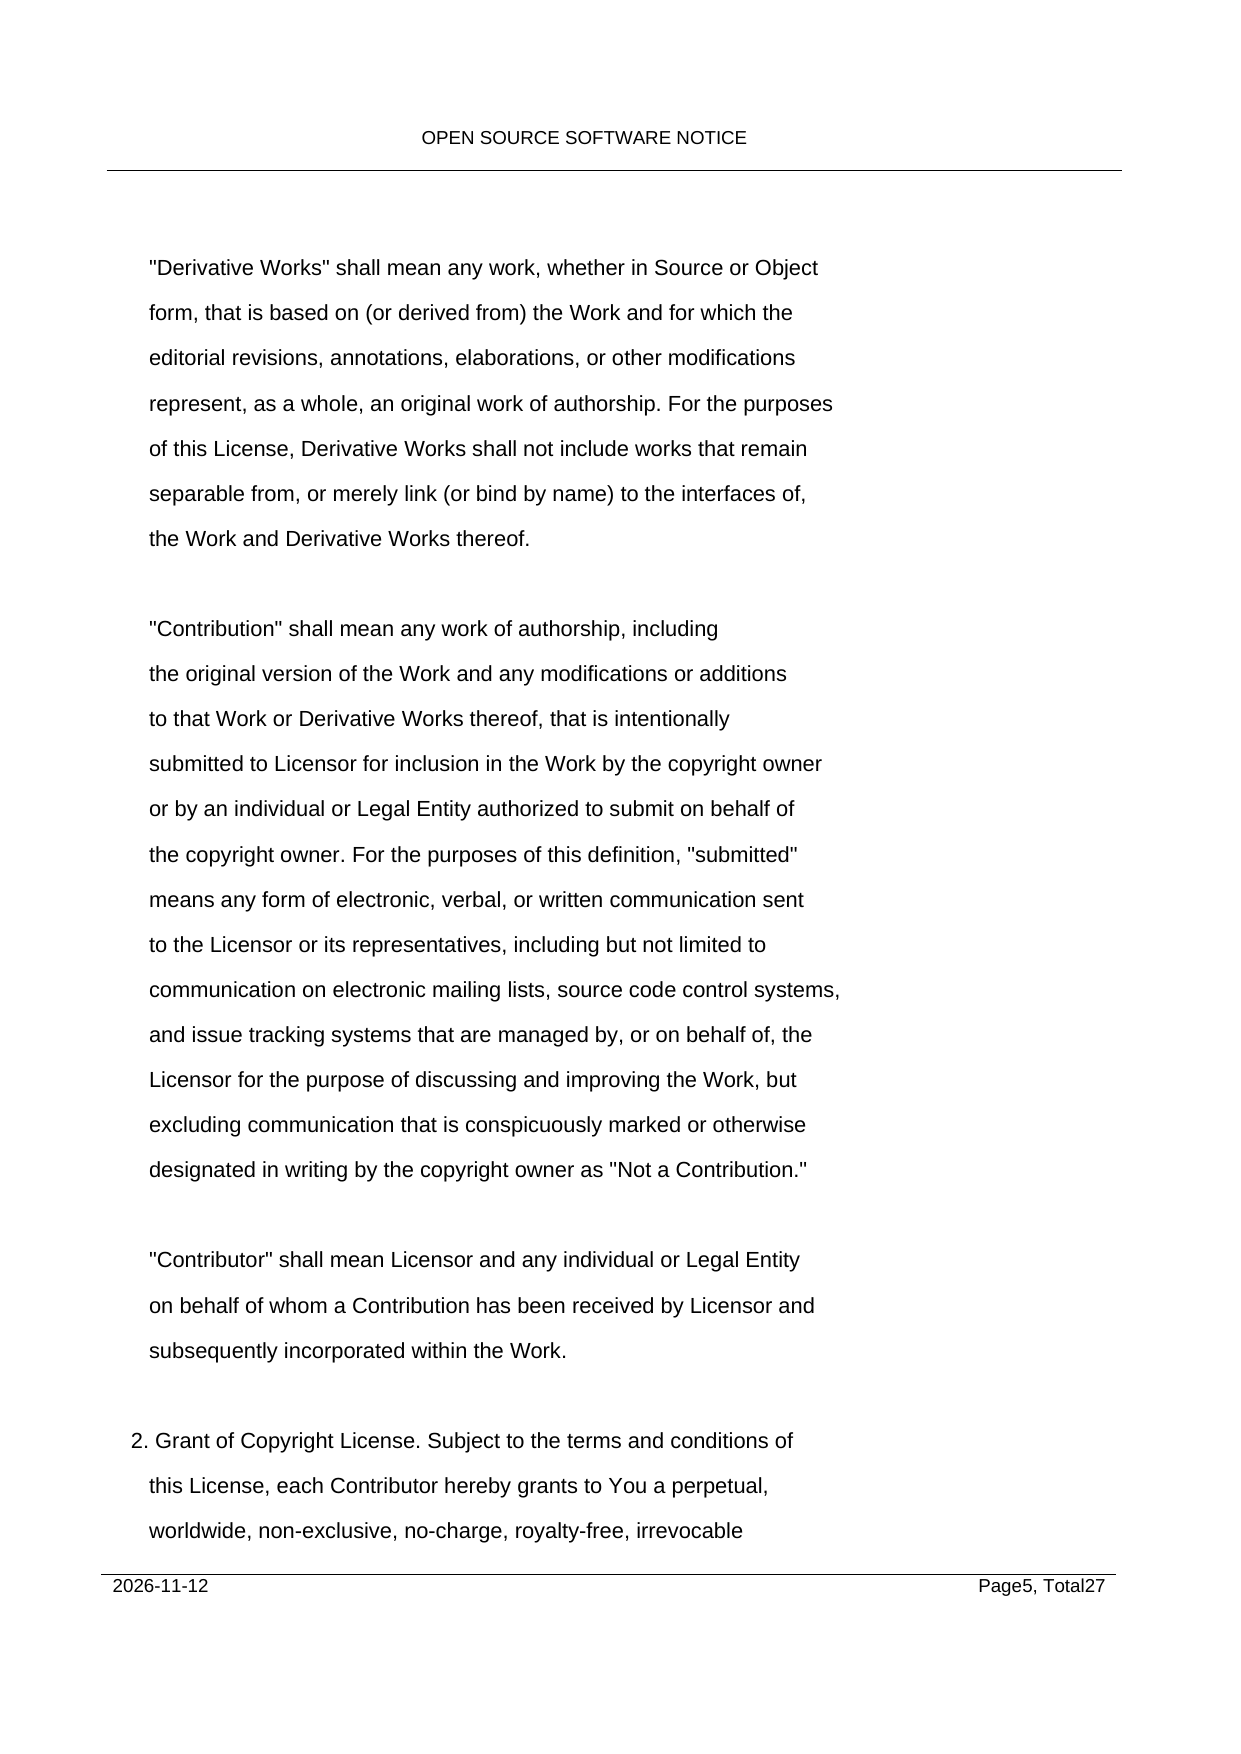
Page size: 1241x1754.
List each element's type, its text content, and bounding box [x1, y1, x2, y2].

text means any form of electronic, verbal, or written communication sent [112, 883, 1128, 915]
text this License, each Contributor hereby grants to You a perpetual, [112, 1469, 1128, 1502]
text worldwide, non-exclusive, no-charge, royalty-free, irrevocable [112, 1514, 1128, 1547]
text excluding communication that is conspicuously marked or otherwise [112, 1108, 1128, 1141]
text represent, as a whole, an original work of authorship. For the purposes [112, 387, 1128, 419]
text designated in writing by the copyright owner as "Not a Contribution." [112, 1153, 1128, 1186]
text submitted to Licensor for inclusion in the Work by the copyright owner [112, 748, 1128, 780]
text "Contribution" shall mean any work of authorship, including [112, 612, 1128, 645]
text "Contributor" shall mean Licensor and any individual or Legal Entity [112, 1244, 1128, 1276]
text of this License, Derivative Works shall not include works that remain [112, 432, 1128, 464]
text or by an individual or Legal Entity authorized to submit on behalf of [112, 793, 1128, 825]
text Licensor for the purpose of discussing and improving the Work, but [112, 1063, 1128, 1096]
text to that Work or Derivative Works thereof, that is intentionally [112, 702, 1128, 735]
text on behalf of whom a Contribution has been received by Licensor and [112, 1289, 1128, 1321]
text the original version of the Work and any modifications or additions [112, 657, 1128, 690]
text separable from, or merely link (or bind by name) to the interfaces of, [112, 477, 1128, 509]
text the Work and Derivative Works thereof. [112, 522, 1128, 554]
text to the Licensor or its representatives, including but not limited to [112, 928, 1128, 961]
text communication on electronic mailing lists, source code control systems, [112, 973, 1128, 1006]
text subsequently incorporated within the Work. [112, 1334, 1128, 1366]
text form, that is based on (or derived from) the Work and for which the [112, 297, 1128, 329]
text the copyright owner. For the purposes of this definition, "submitted" [112, 838, 1128, 870]
text editorial revisions, annotations, elaborations, or other modifications [112, 342, 1128, 374]
text 2. Grant of Copyright License. Subject to the terms and conditions of [112, 1424, 1128, 1457]
text "Derivative Works" shall mean any work, whether in Source or Object [112, 251, 1128, 284]
text and issue tracking systems that are managed by, or on behalf of, the [112, 1018, 1128, 1051]
